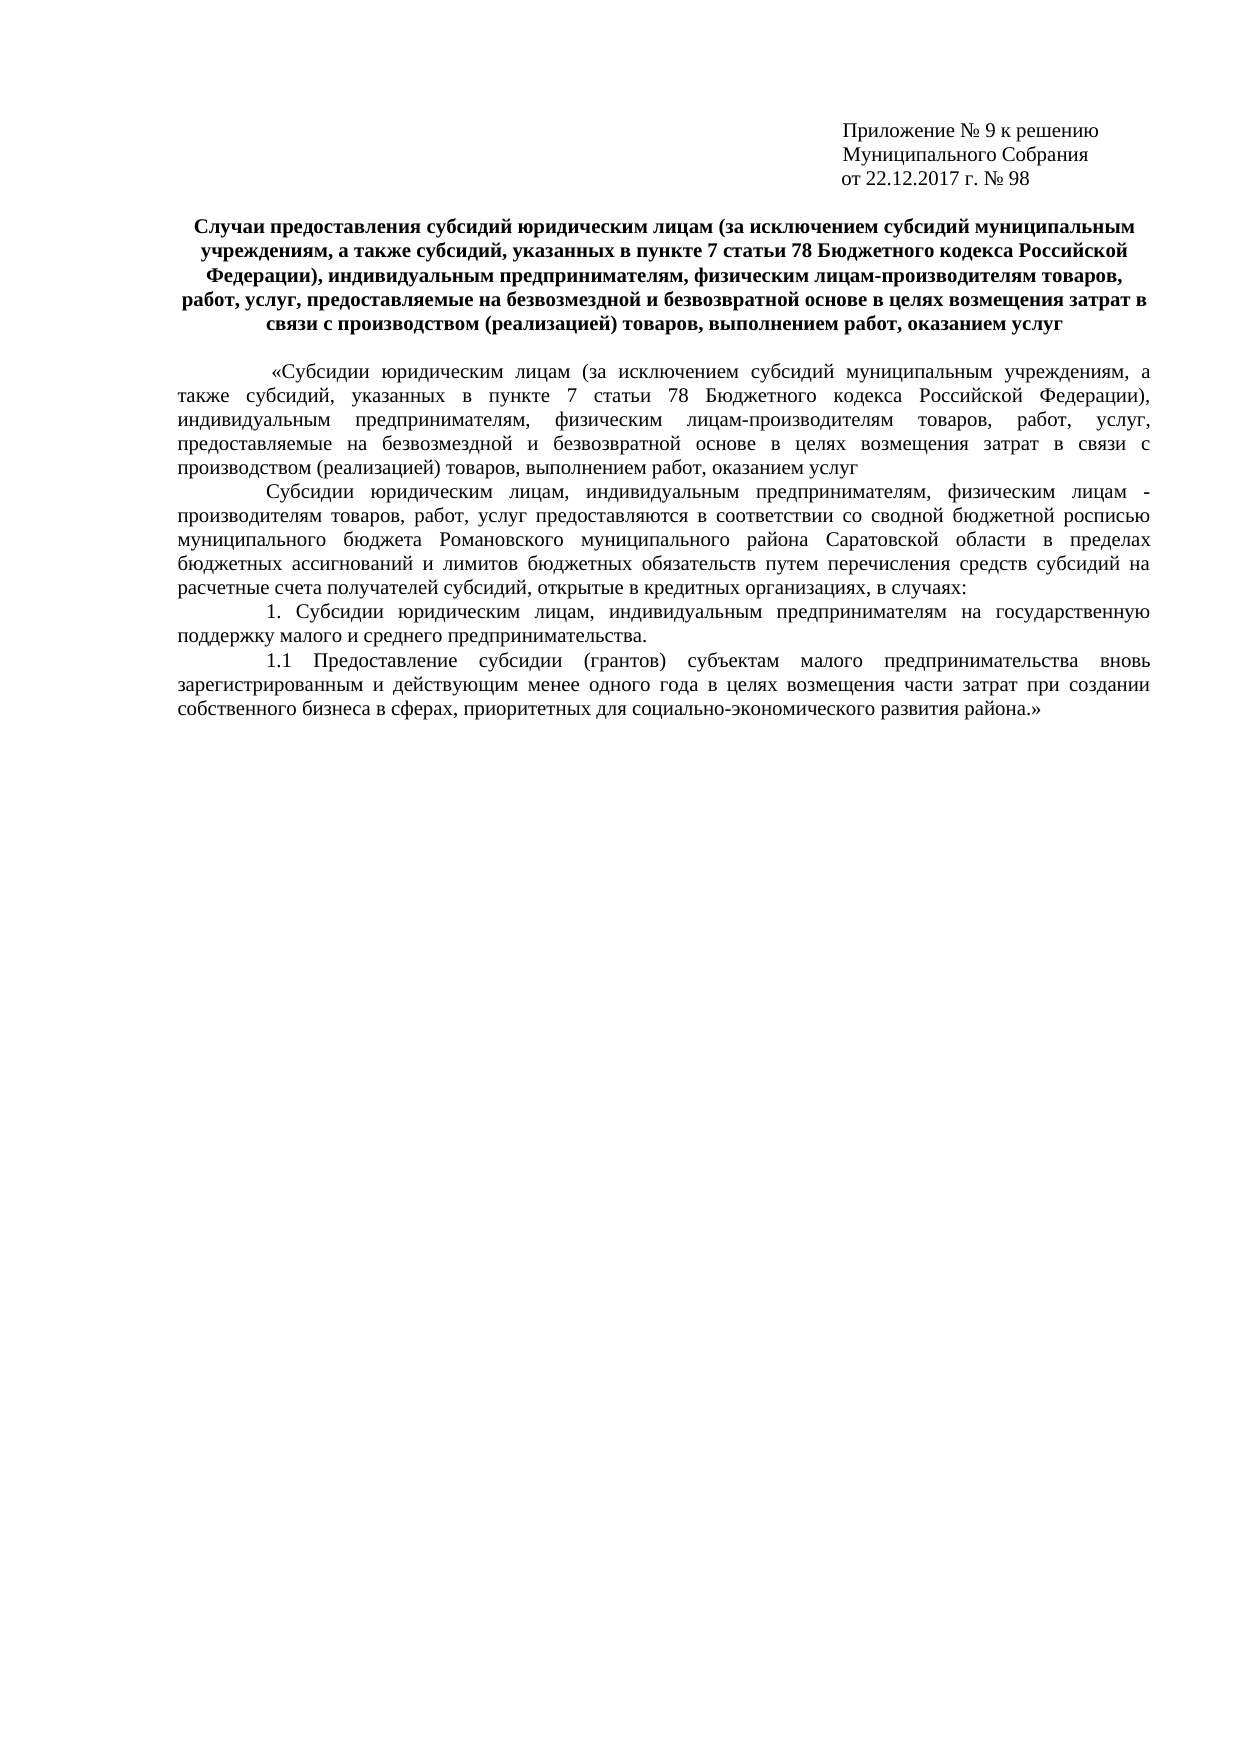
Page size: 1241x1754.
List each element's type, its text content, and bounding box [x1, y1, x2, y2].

text Субсидии юридическим лицам, индивидуальным предпринимателям, физическим лицам - производителям товаров, работ, услуг предоставляются в соответствии со сводной бюджетной росписью муниципального бюджета Романовского муниципального района Саратовской области в пределах бюджетных ассигнований и лимитов бюджетных обязательств путем перечисления средств субсидий на расчетные счета получателей субсидий, открытые в кредитных организациях, в случаях: [177, 479, 1152, 599]
text от 22.12.2017 г. № 98 [766, 166, 1152, 190]
text 1.1 Предоставление субсидии (грантов) субъектам малого предпринимательства вновь зарегистрированным и действующим менее одного года в целях возмещения части затрат при создании собственного бизнеса в сферах, приоритетных для социально-экономического развития района.» [177, 647, 1152, 720]
text 1. Субсидии юридическим лицам, индивидуальным предпринимателям на государственную поддержку малого и среднего предпринимательства. [177, 599, 1152, 647]
text Случаи предоставления субсидий юридическим лицам (за исключением субсидий муниципальным учреждениям, а также субсидий, указанных в пункте 7 статьи 78 Бюджетного кодекса Российской Федерации), индивидуальным предпринимателям, физическим лицам-производителям товаров, работ, услуг, предоставляемые на безвозмездной и безвозвратной основе в целях возмещения затрат в связи с производством (реализацией) товаров, выполнением работ, оказанием услуг [177, 214, 1152, 335]
text «Субсидии юридическим лицам (за исключением субсидий муниципальным учреждениям, а также субсидий, указанных в пункте 7 статьи 78 Бюджетного кодекса Российской Федерации), индивидуальным предпринимателям, физическим лицам-производителям товаров, работ, услуг, предоставляемые на безвозмездной и безвозвратной основе в целях возмещения затрат в связи с производством (реализацией) товаров, выполнением работ, оказанием услуг [177, 359, 1152, 479]
text Приложение № 9 к решению [767, 118, 1152, 142]
text Муниципального Собрания [767, 142, 1152, 166]
